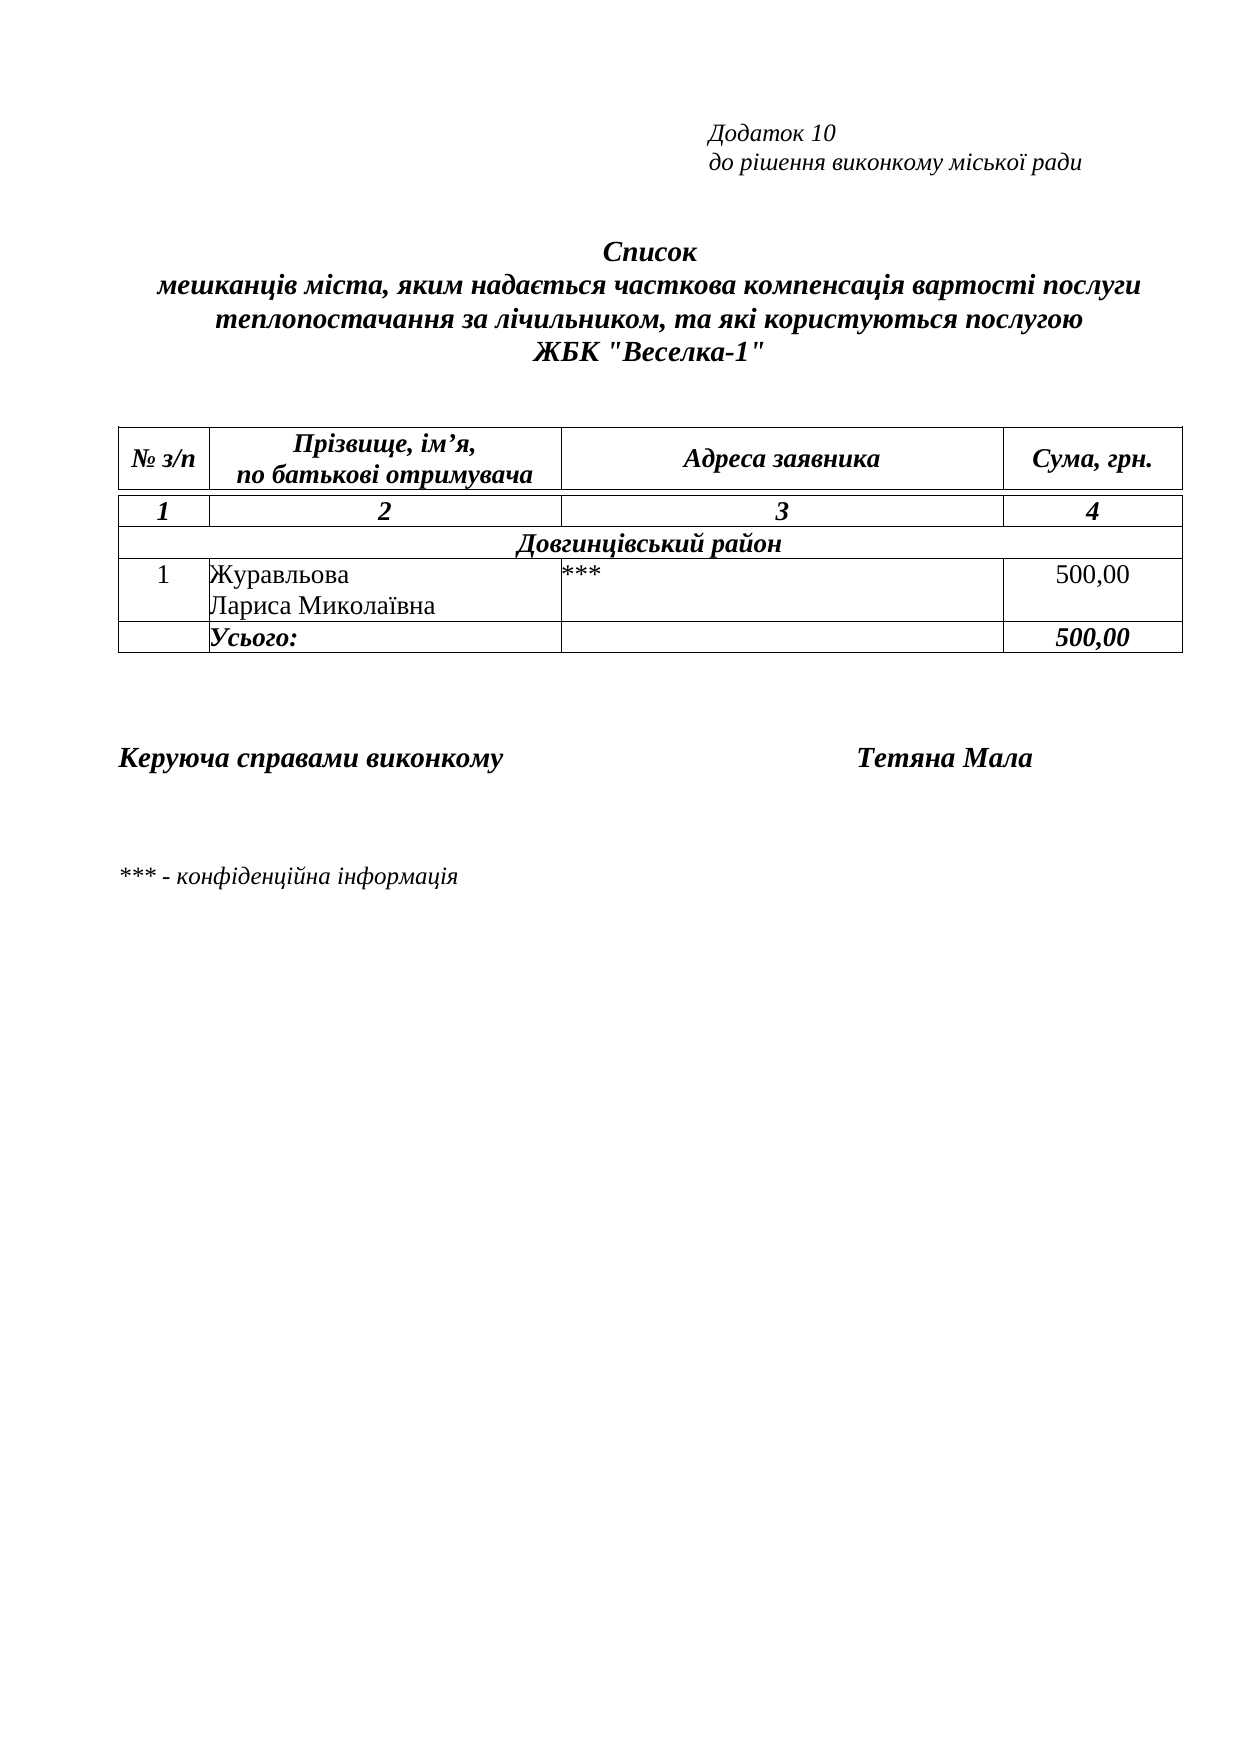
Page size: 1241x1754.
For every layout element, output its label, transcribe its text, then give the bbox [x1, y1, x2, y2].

table_header 2 [210, 496, 561, 526]
table_cell 500,00 [1004, 622, 1182, 652]
table_cell Усього: [210, 622, 561, 652]
table_cell [562, 622, 1003, 652]
table_cell Довгинцівський район [119, 527, 1182, 558]
table_header 1 [119, 496, 209, 526]
table_cell *** [562, 559, 1003, 621]
table_cell Журавльова Лариса Миколаївна [210, 559, 561, 621]
subtitle Додаток 10 до рішення виконкому міської ради [708, 118, 1181, 176]
text *** - конфіденційна інформація [118, 861, 1181, 890]
table_header Прізвище, ім’я, по батькові отримувача [210, 428, 561, 489]
table_cell [119, 622, 209, 652]
table_header № з/п [119, 428, 209, 489]
table_cell 500,00 [1004, 559, 1182, 621]
table_header 4 [1004, 496, 1182, 526]
table_header 3 [562, 496, 1003, 526]
table_cell 1 [119, 559, 209, 621]
text Керуюча справами виконкому Тетяна Мала [118, 740, 1181, 774]
table_header Сума, грн. [1004, 428, 1182, 489]
subtitle Список мешканців міста, яким надається часткова компенсація вартості послуги теплопостачання за лічильником, та які користуються послугою ЖБК "Веселка-1" [118, 234, 1181, 368]
table_header Адреса заявника [562, 428, 1003, 489]
